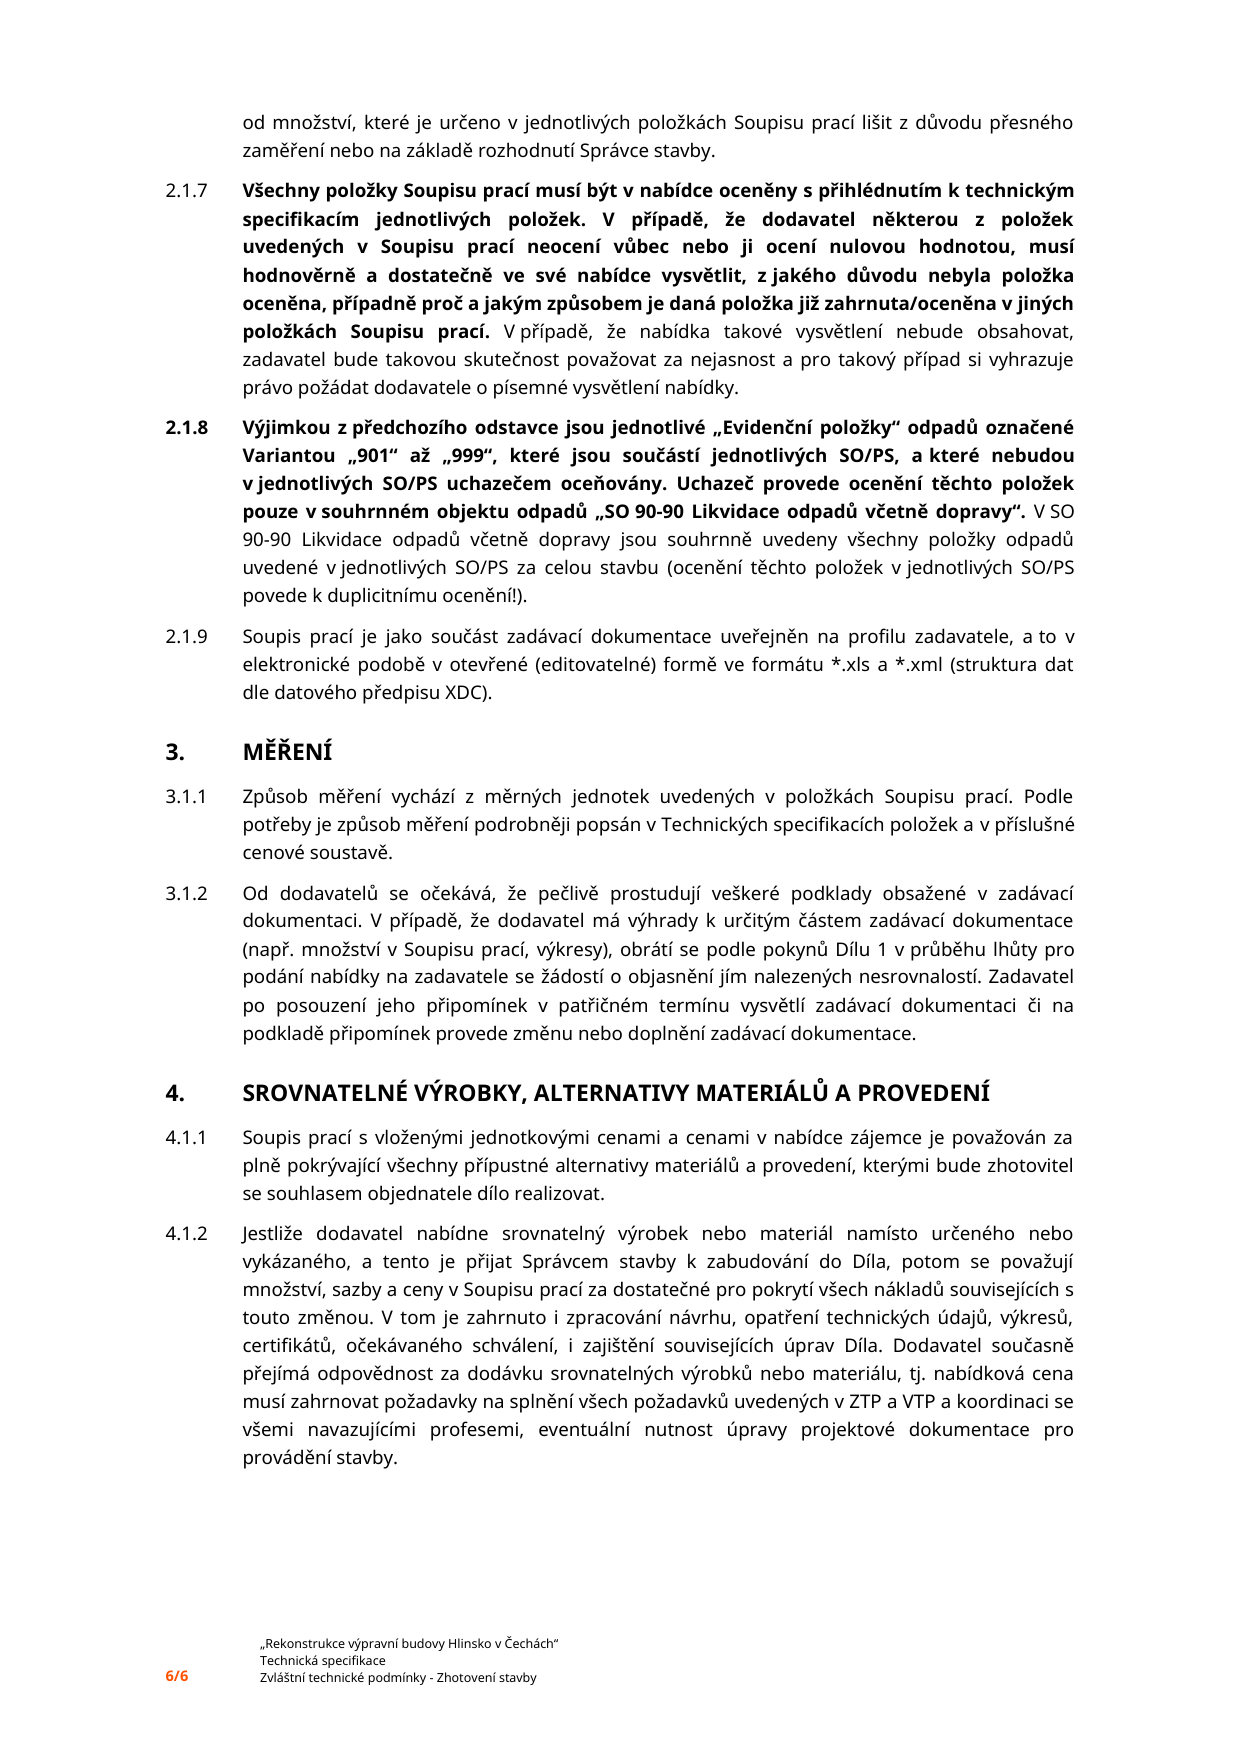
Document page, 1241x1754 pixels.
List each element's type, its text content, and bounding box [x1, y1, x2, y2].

text Výjimkou z předchozího odstavce jsou jednotlivé „Evidenční položky“ odpadů označené Variantou „901“ až „999“, které jsou součástí jednotlivých SO/PS, a které nebudou v jednotlivých SO/PS uchazečem oceňovány. Uchazeč provede ocenění těchto položek pouze v souhrnném objektu odpadů „SO 90-90 Likvidace odpadů včetně dopravy“. V SO 90-90 Likvidace odpadů včetně dopravy jsou souhrnně uvedeny všechny položky odpadů uvedené v jednotlivých SO/PS za celou stavbu (ocenění těchto položek v jednotlivých SO/PS povede k duplicitnímu ocenění!). [165, 414, 1075, 608]
text Způsob měření vychází z měrných jednotek uvedených v položkách Soupisu prací. Podle potřeby je způsob měření podrobněji popsán v Technických specifikacích položek a v příslušné cenové soustavě. [165, 783, 1075, 865]
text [165, 109, 1075, 163]
text Od dodavatelů se očekává, že pečlivě prostudují veškeré podklady obsažené v zadávací dokumentaci. V případě, že dodavatel má výhrady k určitým částem zadávací dokumentace (např. množství v Soupisu prací, výkresy), obrátí se podle pokynů Dílu 1 v průběhu lhůty pro podání nabídky na zadavatele se žádostí o objasnění jím nalezených nesrovnalostí. Zadavatel po posouzení jeho připomínek v patřičném termínu vysvětlí zadávací dokumentaci či na podkladě připomínek provede změnu nebo doplnění zadávací dokumentace. [165, 880, 1075, 1045]
text Jestliže dodavatel nabídne srovnatelný výrobek nebo materiál namísto určeného nebo vykázaného, a tento je přijat Správcem stavby k zabudování do Díla, potom se považují množství, sazby a ceny v Soupisu prací za dostatečné pro pokrytí všech nákladů souvisejících s touto změnou. V tom je zahrnuto i zpracování návrhu, opatření technických údajů, výkresů, certifikátů, očekávaného schválení, i zajištění souvisejících úprav Díla. Dodavatel současně přejímá odpovědnost za dodávku srovnatelných výrobků nebo materiálu, tj. nabídková cena musí zahrnovat požadavky na splnění všech požadavků uvedených v ZTP a VTP a koordinaci se všemi navazujícími profesemi, eventuální nutnost úpravy projektové dokumentace pro provádění stavby. [165, 1221, 1075, 1470]
text Všechny položky Soupisu prací musí být v nabídce oceněny s přihlédnutím k technickým specifikacím jednotlivých položek. V případě, že dodavatel některou z položek uvedených v Soupisu prací neocení vůbec nebo ji ocení nulovou hodnotou, musí hodnověrně a dostatečně ve své nabídce vysvětlit, z jakého důvodu nebyla položka oceněna, případně proč a jakým způsobem je daná položka již zahrnuta/oceněna v jiných položkách Soupisu prací. V případě, že nabídka takové vysvětlení nebude obsahovat, zadavatel bude takovou skutečnost považovat za nejasnost a pro takový případ si vyhrazuje právo požádat dodavatele o písemné vysvětlení nabídky. [165, 178, 1075, 399]
text MĚŘENÍ [165, 736, 1075, 768]
text Soupis prací je jako součást zadávací dokumentace uveřejněn na profilu zadavatele, a to v elektronické podobě v otevřené (editovatelné) formě ve formátu *.xls a *.xml (struktura dat dle datového předpisu XDC). [165, 623, 1075, 705]
text SROVNATELNÉ VÝROBKY, ALTERNATIVY MATERIÁLŮ A PROVEDENÍ [165, 1077, 1075, 1108]
text Soupis prací s vloženými jednotkovými cenami a cenami v nabídce zájemce je považován za plně pokrývající všechny přípustné alternativy materiálů a provedení, kterými bude zhotovitel se souhlasem objednatele dílo realizovat. [165, 1124, 1075, 1206]
